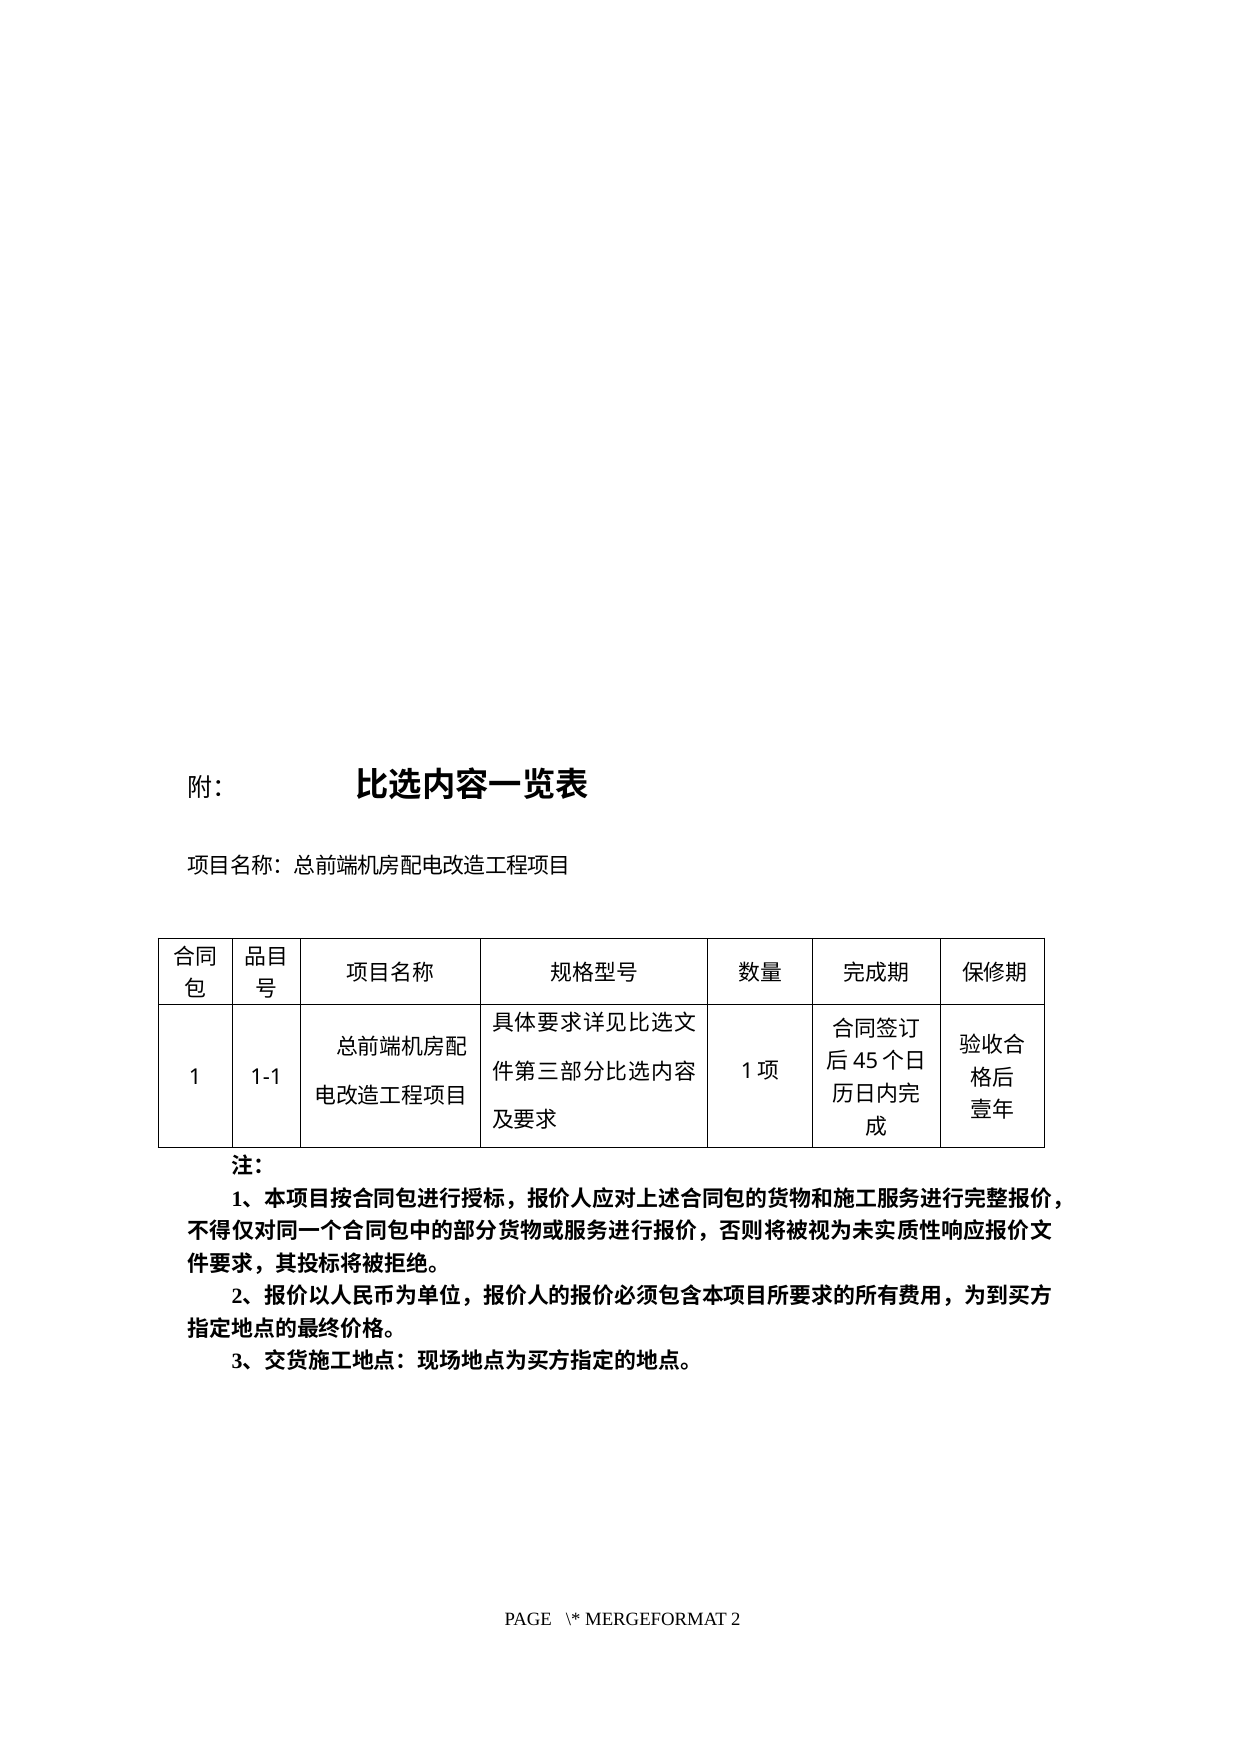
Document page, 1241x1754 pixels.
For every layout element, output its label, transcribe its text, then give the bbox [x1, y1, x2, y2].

table_header 规格型号 [481, 939, 707, 1003]
text 附： 比选内容一览表 [187, 750, 1053, 815]
table_cell 1项 [708, 1005, 812, 1147]
table_header 合同包 [159, 939, 232, 1003]
table_header 数量 [708, 939, 812, 1003]
table_header 品目号 [233, 939, 300, 1003]
table_header 完成期 [813, 939, 940, 1003]
table_header 保修期 [941, 939, 1044, 1003]
table_cell 1 [159, 1005, 232, 1147]
table_cell 合同签订后45个日历日内完成 [813, 1005, 940, 1147]
text 项目名称：总前端机房配电改造工程项目 [187, 847, 1053, 880]
table_cell 总前端机房配电改造工程项目 [301, 1005, 480, 1147]
text 3、交货施工地点：现场地点为买方指定的地点。 [187, 1343, 1053, 1376]
text 2、报价以人民币为单位，报价人的报价必须包含本项目所要求的所有费用，为到买方指定地点的最终价格。 [187, 1278, 1053, 1343]
text 1、本项目按合同包进行授标，报价人应对上述合同包的货物和施工服务进行完整报价，不得仅对同一个合同包中的部分货物或服务进行报价，否则将被视为未实质性响应报价文件要求，其投标将被拒绝。 [187, 1181, 1053, 1278]
table_cell 具体要求详见比选文件第三部分比选内容及要求 [481, 1005, 707, 1147]
table_header 项目名称 [301, 939, 480, 1003]
table_cell 1-1 [233, 1005, 300, 1147]
table_cell 验收合格后 壹年 [941, 1005, 1044, 1147]
text 注： [187, 1148, 1053, 1181]
